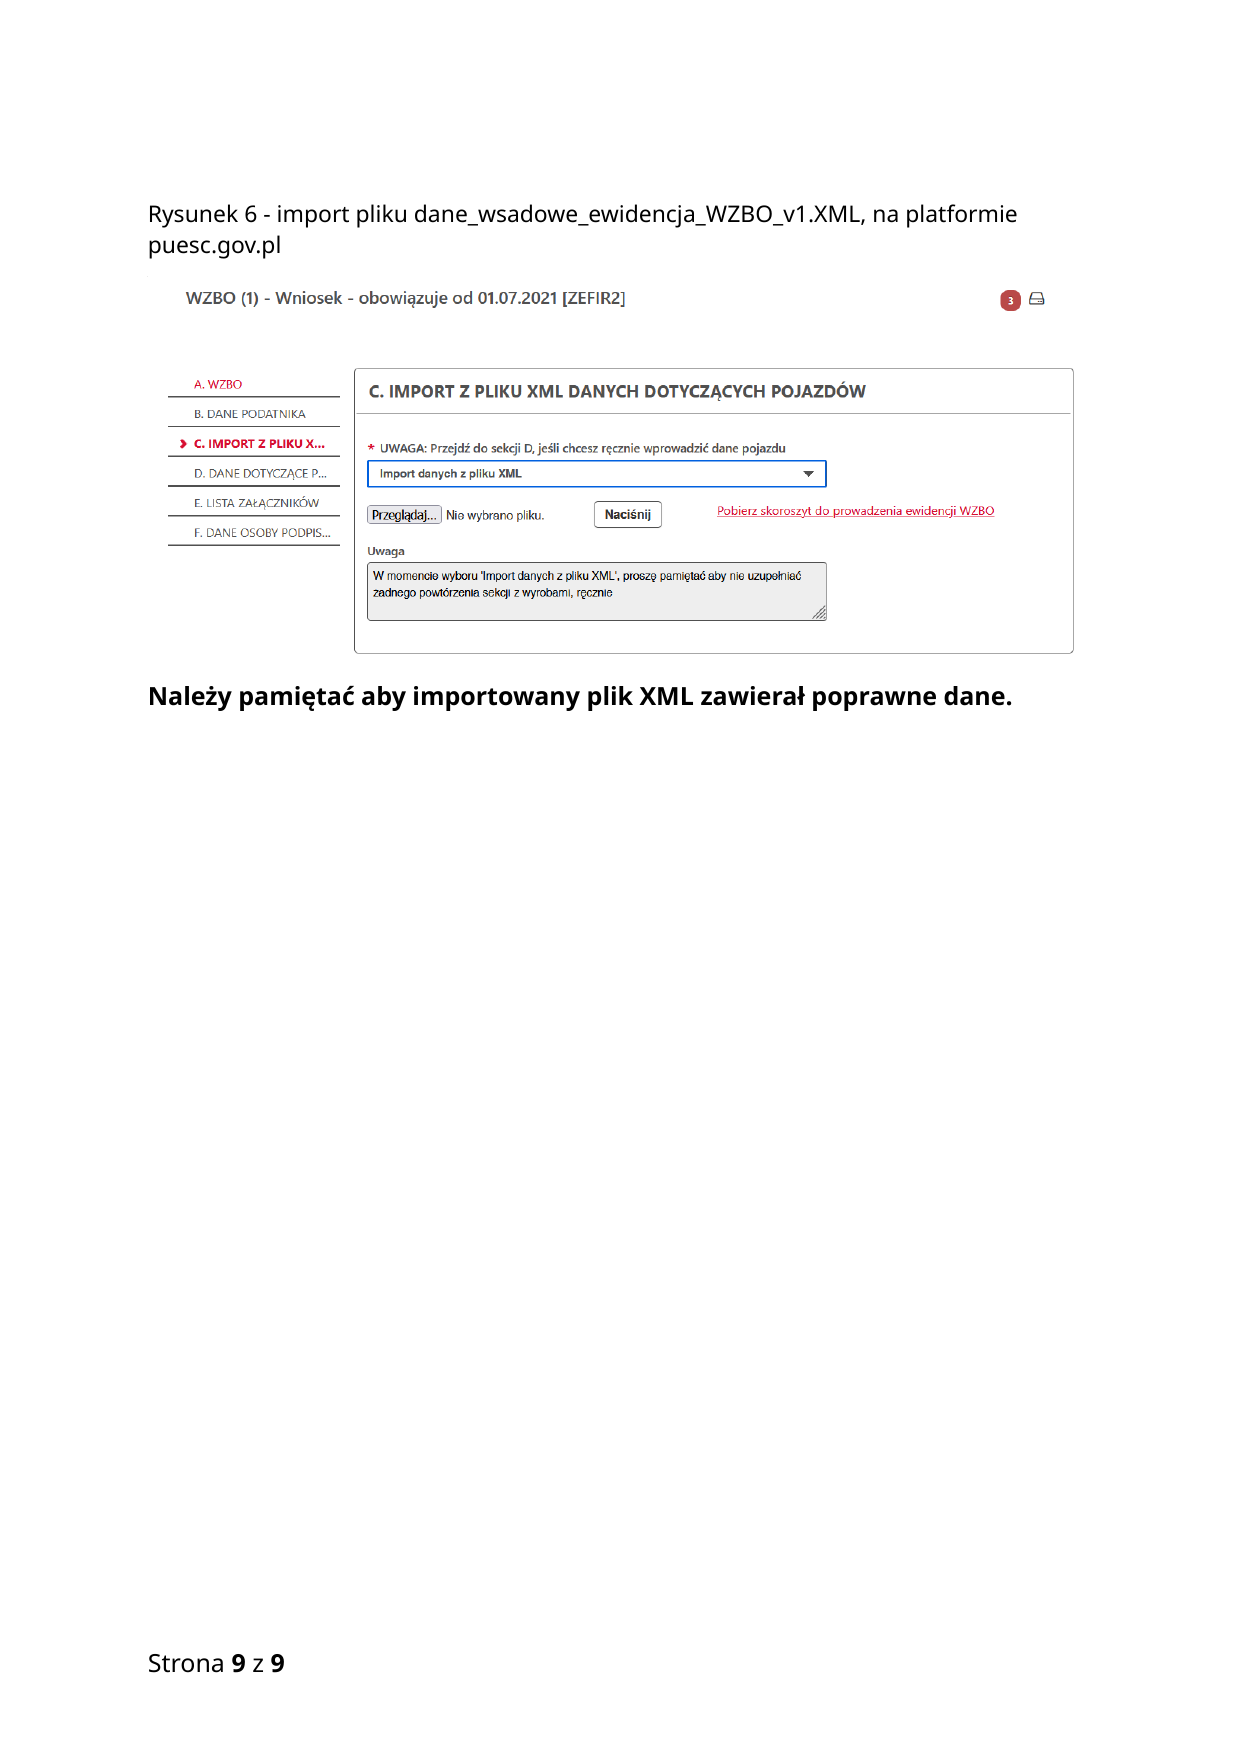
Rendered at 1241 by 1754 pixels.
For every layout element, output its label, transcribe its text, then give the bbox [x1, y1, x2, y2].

text Rysunek 6 - import pliku dane_wsadowe_ewidencja_WZBO_v1.XML, na platformie puesc.gov.pl [148, 198, 1092, 260]
text Należy pamiętać aby importowany plik XML zawierał poprawne dane. [148, 678, 1092, 712]
picture [147, 276, 1093, 657]
